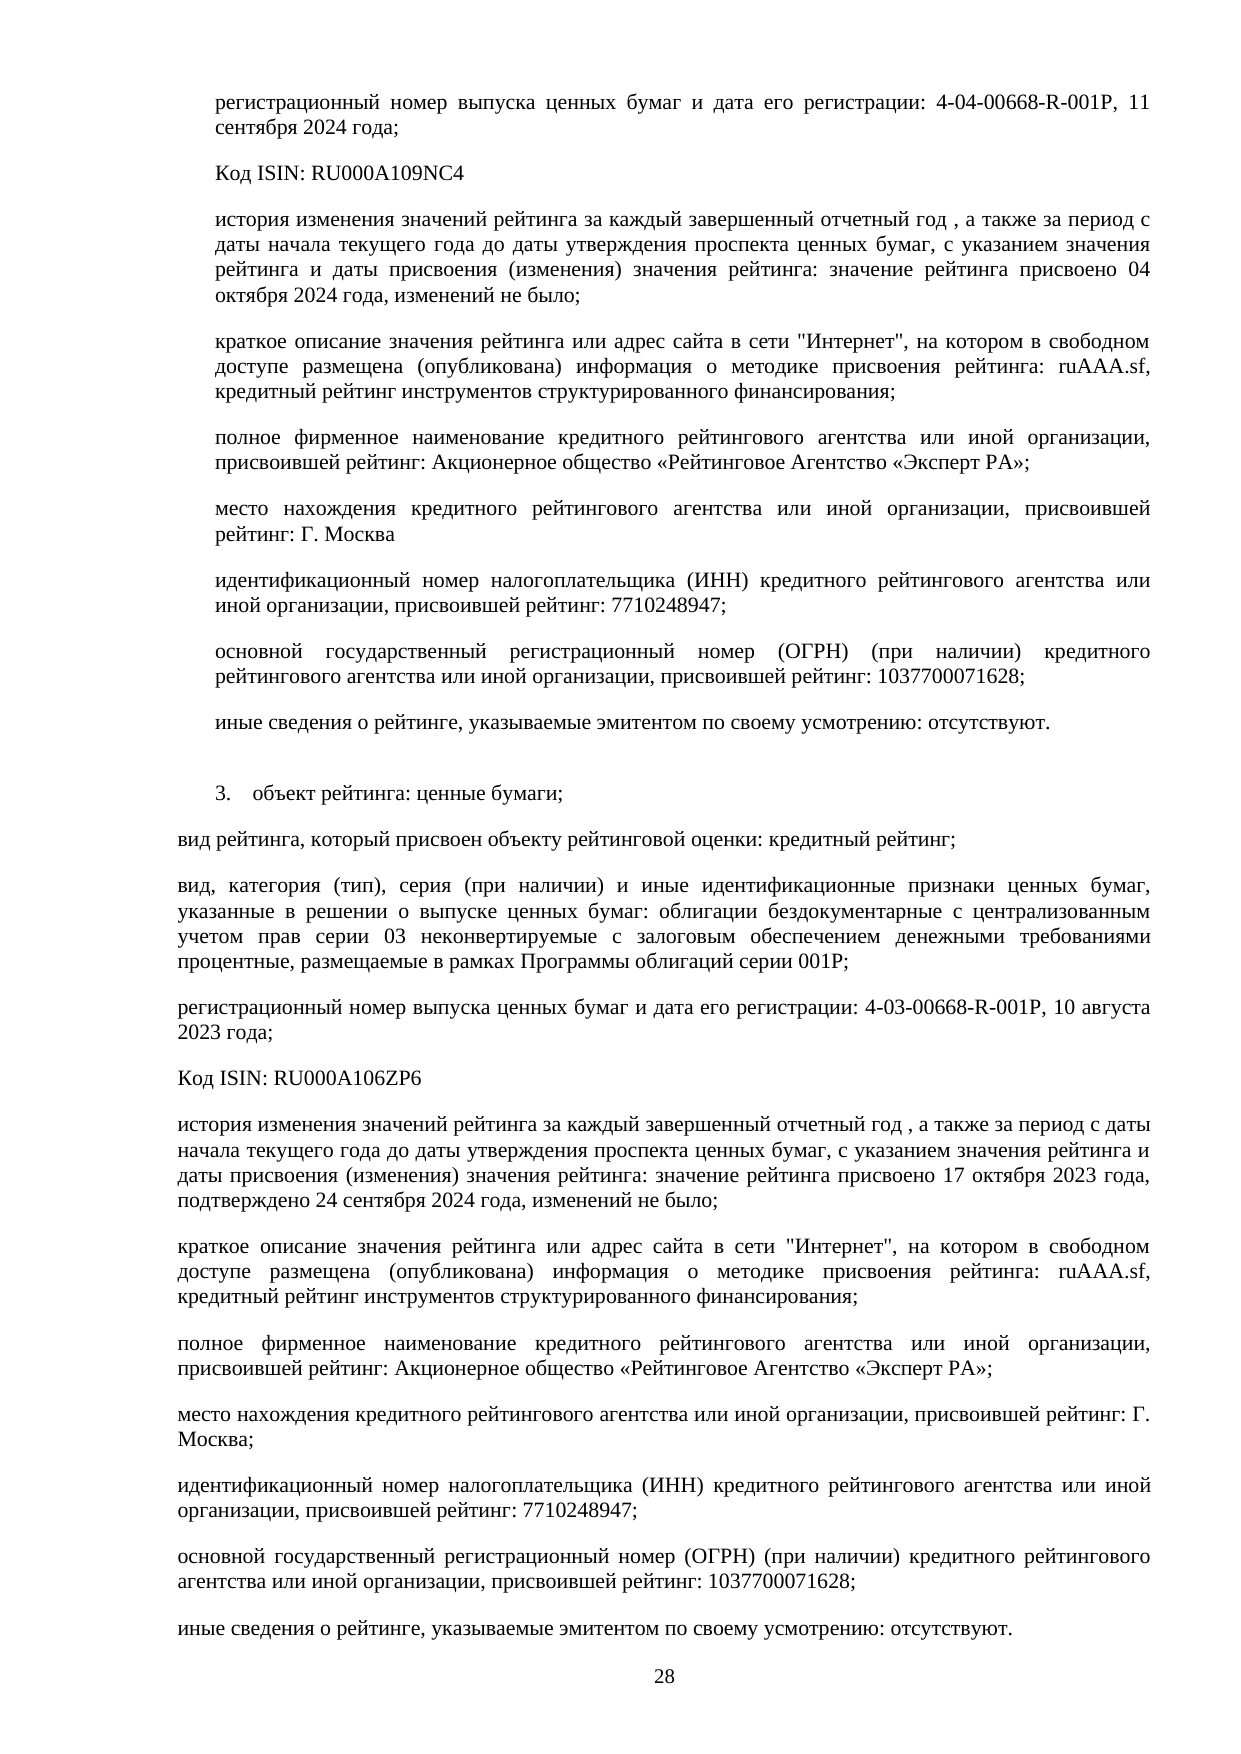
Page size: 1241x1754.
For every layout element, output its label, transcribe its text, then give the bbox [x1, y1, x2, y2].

text основной государственный регистрационный номер (ОГРН) (при наличии) кредитного рейтингового агентства или иной организации, присвоившей рейтинг: 1037700071628; [177, 1543, 1152, 1594]
text регистрационный номер выпуска ценных бумаг и дата его регистрации: 4-04-00668-R-001P, 11 сентября 2024 года; [215, 89, 1152, 139]
text история изменения значений рейтинга за каждый завершенный отчетный год , а также за период с даты начала текущего года до даты утверждения проспекта ценных бумаг, с указанием значения рейтинга и даты присвоения (изменения) значения рейтинга: значение рейтинга присвоено 04 октября 2024 года, изменений не было; [215, 206, 1152, 307]
text Код ISIN: RU000A106ZP6 [177, 1065, 1152, 1091]
text вид, категория (тип), серия (при наличии) и иные идентификационные признаки ценных бумаг, указанные в решении о выпуске ценных бумаг: облигации бездокументарные с централизованным учетом прав серии 03 неконвертируемые с залоговым обеспечением денежными требованиями процентные, размещаемые в рамках Программы облигаций серии 001Р; [177, 872, 1152, 973]
list объект рейтинга: ценные бумаги; [215, 780, 1152, 806]
text полное фирменное наименование кредитного рейтингового агентства или иной организации, присвоившей рейтинг: Акционерное общество «Рейтинговое Агентство «Эксперт РА»; [215, 424, 1152, 474]
text Код ISIN: RU000A109NC4 [215, 160, 1152, 185]
text полное фирменное наименование кредитного рейтингового агентства или иной организации, присвоившей рейтинг: Акционерное общество «Рейтинговое Агентство «Эксперт РА»; [177, 1329, 1152, 1380]
text регистрационный номер выпуска ценных бумаг и дата его регистрации: 4-03-00668-R-001P, 10 августа 2023 года; [177, 994, 1152, 1044]
text место нахождения кредитного рейтингового агентства или иной организации, присвоившей рейтинг: Г. Москва; [177, 1401, 1152, 1451]
text иные сведения о рейтинге, указываемые эмитентом по своему усмотрению: отсутствуют. [177, 1614, 1152, 1640]
text основной государственный регистрационный номер (ОГРН) (при наличии) кредитного рейтингового агентства или иной организации, присвоившей рейтинг: 1037700071628; [215, 638, 1152, 688]
text идентификационный номер налогоплательщика (ИНН) кредитного рейтингового агентства или иной организации, присвоившей рейтинг: 7710248947; [215, 567, 1152, 617]
text история изменения значений рейтинга за каждый завершенный отчетный год , а также за период с даты начала текущего года до даты утверждения проспекта ценных бумаг, с указанием значения рейтинга и даты присвоения (изменения) значения рейтинга: значение рейтинга присвоено 17 октября 2023 года, подтверждено 24 сентября 2024 года, изменений не было; [177, 1111, 1152, 1212]
text место нахождения кредитного рейтингового агентства или иной организации, присвоившей рейтинг: Г. Москва [215, 495, 1152, 546]
text иные сведения о рейтинге, указываемые эмитентом по своему усмотрению: отсутствуют. [215, 709, 1152, 734]
text вид рейтинга, который присвоен объекту рейтинговой оценки: кредитный рейтинг; [177, 826, 1152, 852]
text краткое описание значения рейтинга или адрес сайта в сети "Интернет", на котором в свободном доступе размещена (опубликована) информация о методике присвоения рейтинга: ruAAA.sf, кредитный рейтинг инструментов структурированного финансирования; [177, 1233, 1152, 1309]
text идентификационный номер налогоплательщика (ИНН) кредитного рейтингового агентства или иной организации, присвоившей рейтинг: 7710248947; [177, 1472, 1152, 1522]
text краткое описание значения рейтинга или адрес сайта в сети "Интернет", на котором в свободном доступе размещена (опубликована) информация о методике присвоения рейтинга: ruAAA.sf, кредитный рейтинг инструментов структурированного финансирования; [215, 328, 1152, 403]
